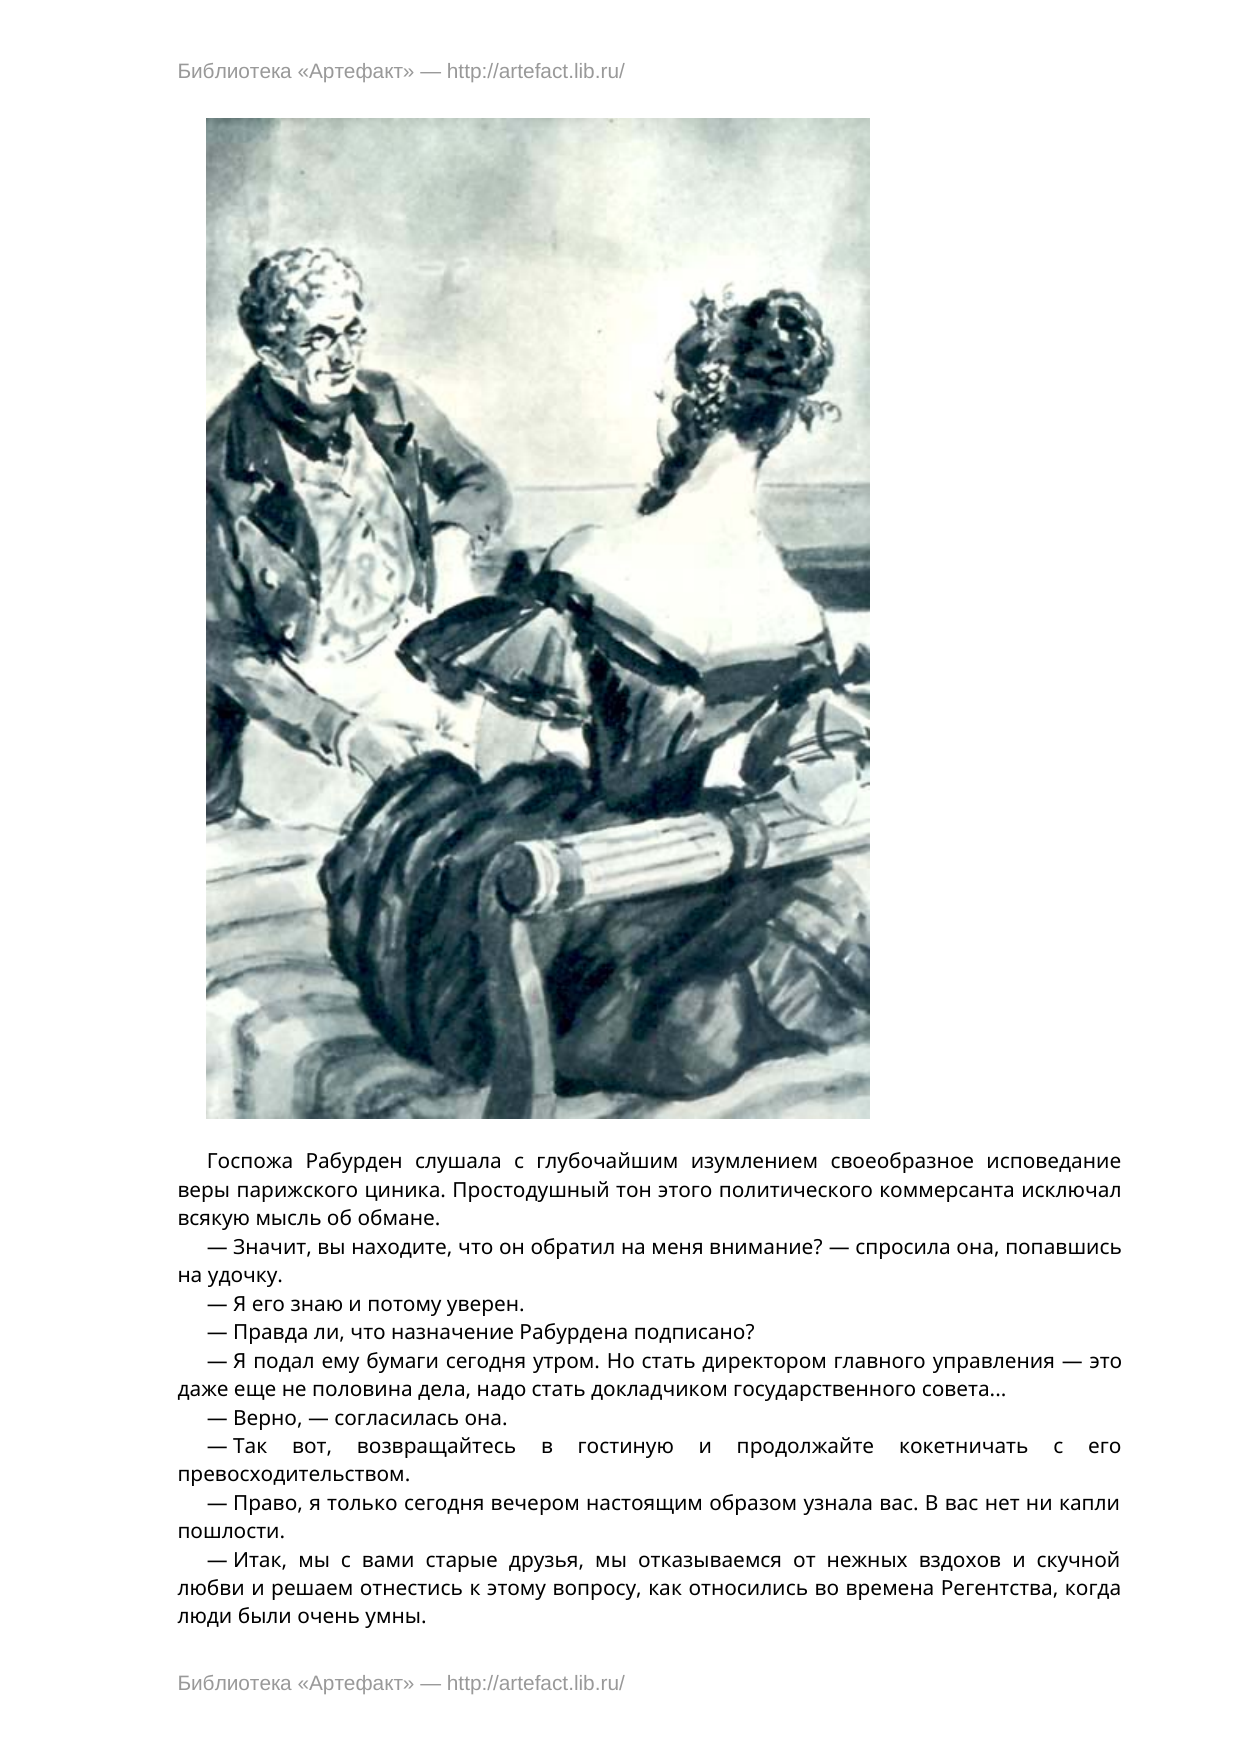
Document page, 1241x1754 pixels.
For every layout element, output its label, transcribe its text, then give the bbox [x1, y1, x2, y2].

text — Верно, — согласилась она. [177, 1403, 1122, 1431]
picture [206, 118, 870, 1119]
text Госпожа Рабурден слушала с глубочайшим изумлением своеобразное исповедание веры парижского циника. Простодушный тон этого политического коммерсанта исключал всякую мысль об обмане. [177, 1147, 1122, 1232]
text — Так вот, возвращайтесь в гостиную и продолжайте кокетничать с его превосходительством. [177, 1431, 1122, 1488]
text — Правда ли, что назначение Рабурдена подписано? [177, 1317, 1122, 1346]
text — Право, я только сегодня вечером настоящим образом узнала вас. В вас нет ни капли пошлости. [177, 1488, 1122, 1545]
text — Я подал ему бумаги сегодня утром. Но стать директором главного управления — это даже еще не половина дела, надо стать докладчиком государственного совета... [177, 1346, 1122, 1403]
text — Итак, мы с вами старые друзья, мы отказываемся от нежных вздохов и скучной любви и решаем отнестись к этому вопросу, как относились во времена Регентства, когда люди были очень умны. [177, 1545, 1122, 1630]
text — Я его знаю и потому уверен. [177, 1289, 1122, 1317]
text — Значит, вы находите, что он обратил на меня внимание? — спросила она, попавшись на удочку. [177, 1232, 1122, 1289]
